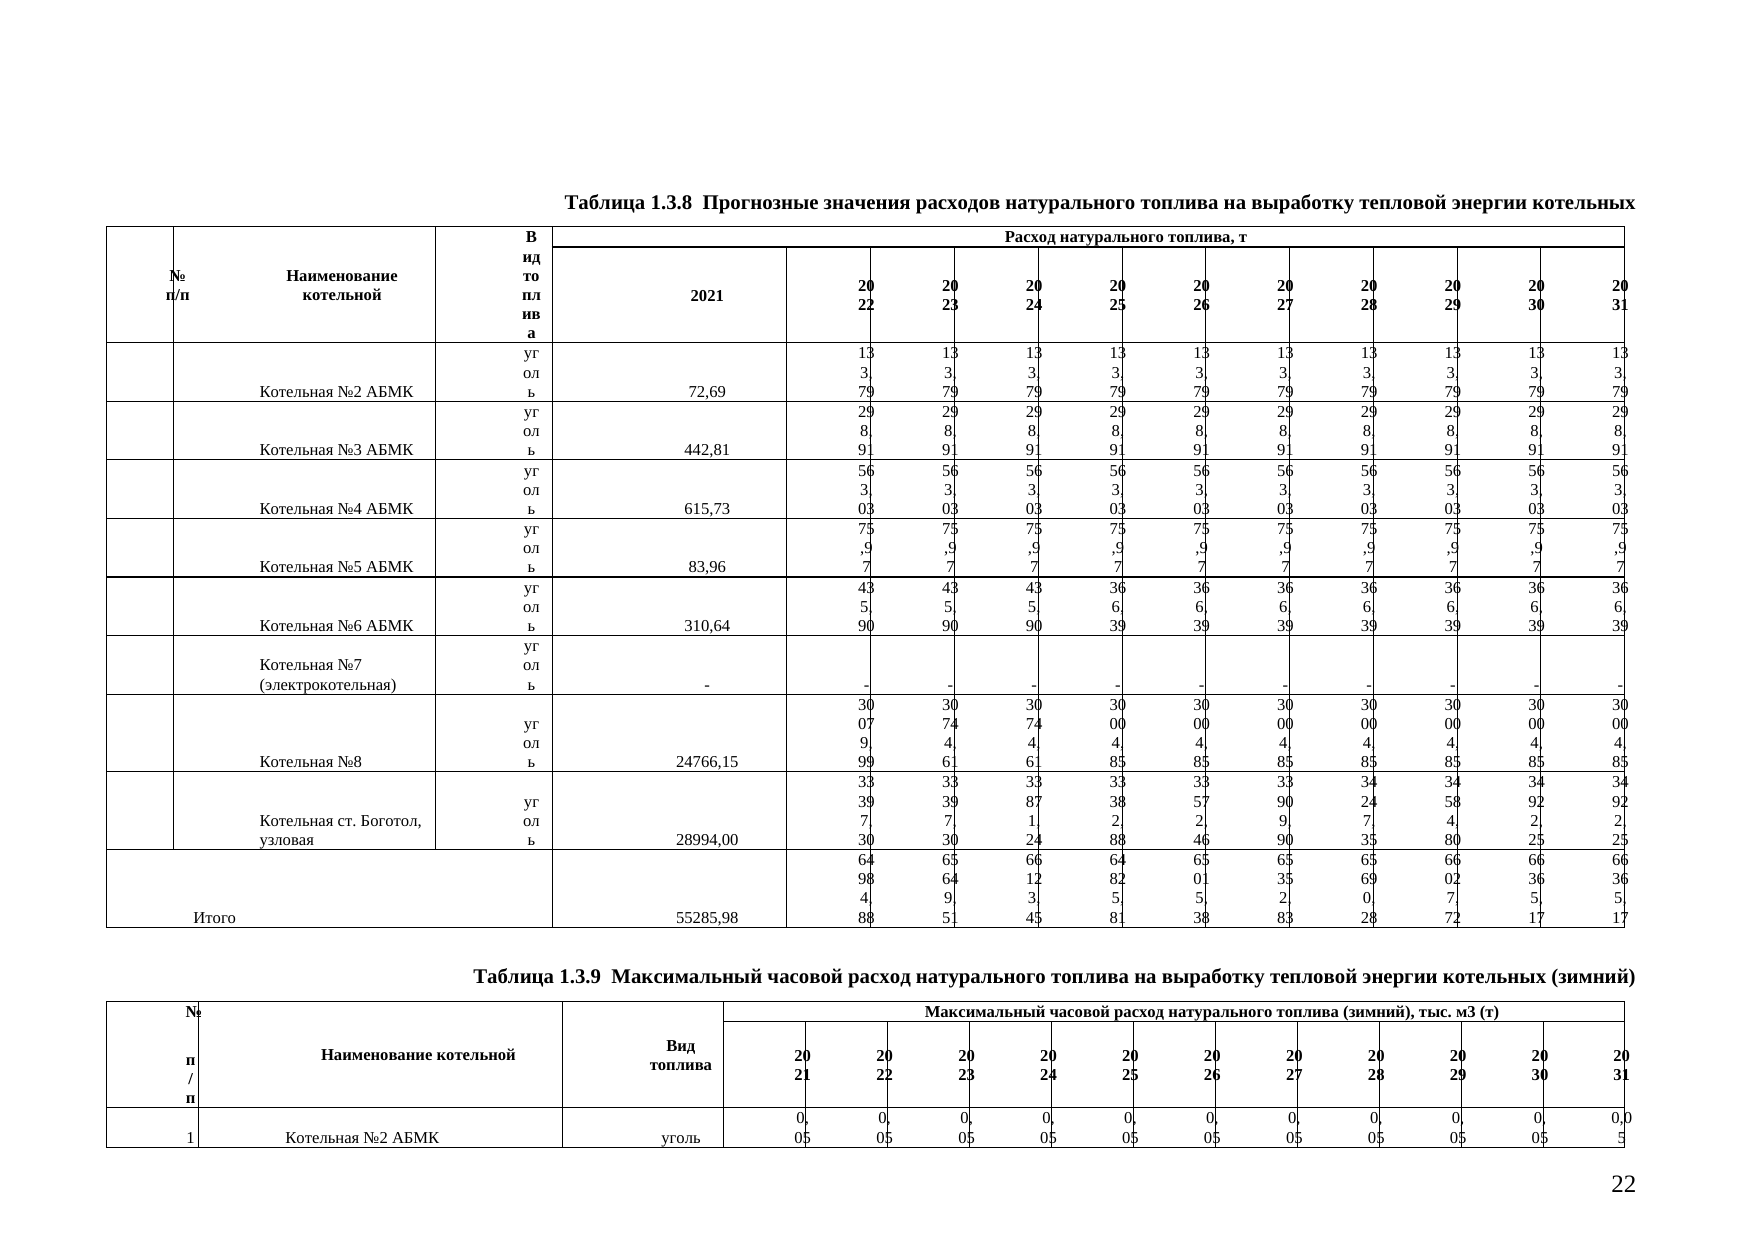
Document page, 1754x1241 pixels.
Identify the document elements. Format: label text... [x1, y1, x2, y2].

table_cell 2030 [1462, 1022, 1543, 1107]
table_cell - [1458, 636, 1540, 693]
table_cell 298,91 [871, 402, 954, 459]
table_cell 133,79 [1374, 343, 1457, 401]
table_cell 2030 [1458, 248, 1540, 342]
table_cell 0,05 [970, 1108, 1051, 1147]
table_cell уголь [436, 772, 552, 849]
table_cell 2029 [1380, 1022, 1461, 1107]
table_cell 563,03 [1290, 460, 1373, 518]
table_cell Котельная №6 АБМК [174, 578, 435, 635]
table_cell 366,39 [1541, 578, 1624, 635]
table_cell 30004,85 [1039, 695, 1122, 771]
table_cell 2021 [724, 1022, 805, 1107]
table_cell Котельная №8 [174, 695, 435, 771]
table_cell 34922,25 [1458, 772, 1540, 849]
table_cell 0,05 [1380, 1108, 1461, 1147]
table_cell - [955, 636, 1038, 693]
table_cell 33397,30 [787, 772, 870, 849]
table_cell 133,79 [871, 343, 954, 401]
table_cell 34922,25 [1541, 772, 1624, 849]
table_cell 34584,80 [1374, 772, 1457, 849]
table_cell 2 [107, 402, 173, 459]
table_cell - [787, 636, 870, 693]
table_cell 75,97 [955, 519, 1038, 576]
table_cell 133,79 [955, 343, 1038, 401]
table_cell 298,91 [1458, 402, 1540, 459]
table_cell уголь [563, 1108, 723, 1147]
table_cell 30004,85 [1541, 695, 1624, 771]
table_cell Котельная №4 АБМК [174, 460, 435, 518]
table_cell - [1541, 636, 1624, 693]
table_cell Котельная №7 (электрокотельная) [174, 636, 435, 693]
table_cell 75,97 [1039, 519, 1122, 576]
table_cell 133,79 [1458, 343, 1540, 401]
table_cell уголь [436, 578, 552, 635]
table_cell 435,90 [871, 578, 954, 635]
table_cell Итого [107, 850, 552, 927]
table_cell Котельная №2 АБМК [199, 1108, 562, 1147]
table_cell 75,97 [1541, 519, 1624, 576]
table_header № п/п [107, 227, 173, 342]
table_cell 435,90 [955, 578, 1038, 635]
table_cell 2022 [787, 248, 870, 342]
table_cell 615,73 [553, 460, 786, 518]
table_cell - [1290, 636, 1373, 693]
table_cell 2031 [1541, 248, 1624, 342]
table_cell 75,97 [787, 519, 870, 576]
table_cell 0,05 [888, 1108, 969, 1147]
table_cell - [1374, 636, 1457, 693]
table_cell 2027 [1206, 248, 1289, 342]
table_cell 133,79 [1123, 343, 1205, 401]
table_cell 298,91 [787, 402, 870, 459]
table_cell 0,05 [1216, 1108, 1297, 1147]
table_cell 563,03 [787, 460, 870, 518]
table_header Вид топлива [563, 1002, 723, 1107]
table_cell - [871, 636, 954, 693]
table_cell 75,97 [1458, 519, 1540, 576]
table_cell 33909,90 [1206, 772, 1289, 849]
table_cell 65690,28 [1290, 850, 1373, 927]
table_cell уголь [436, 695, 552, 771]
table_cell 298,91 [1374, 402, 1457, 459]
table_cell Котельная №2 АБМК [174, 343, 435, 401]
table_cell 75,97 [871, 519, 954, 576]
table_cell 298,91 [1290, 402, 1373, 459]
table_cell 2022 [806, 1022, 887, 1107]
table_cell 2025 [1052, 1022, 1133, 1107]
table_cell 33397,30 [871, 772, 954, 849]
table_cell 34247,35 [1290, 772, 1373, 849]
table_cell Котельная №3 АБМК [174, 402, 435, 459]
table_cell 298,91 [1541, 402, 1624, 459]
table_cell 442,81 [553, 402, 786, 459]
table_cell 65015,38 [1123, 850, 1205, 927]
table_cell - [1039, 636, 1122, 693]
table_header № п/п [107, 1002, 198, 1107]
table_cell Котельная ст. Боготол, узловая [174, 772, 435, 849]
table_cell 133,79 [1541, 343, 1624, 401]
table_cell 0,05 [1052, 1108, 1133, 1147]
table_cell 3 [107, 460, 173, 518]
table_cell 435,90 [787, 578, 870, 635]
table_cell 133,79 [1290, 343, 1373, 401]
table_cell 366,39 [1039, 578, 1122, 635]
table_cell 2028 [1298, 1022, 1379, 1107]
table_cell 1 [107, 1108, 198, 1147]
table_cell 0,05 [1462, 1108, 1543, 1147]
table_cell 30744,61 [955, 695, 1038, 771]
table_header Максимальный часовой расход натурального топлива (зимний), тыс. м3 (т) [724, 1002, 1624, 1021]
table_header Расход натурального топлива, т [553, 227, 1624, 246]
table_cell 133,79 [787, 343, 870, 401]
table_cell уголь [436, 460, 552, 518]
table_cell 2024 [970, 1022, 1051, 1107]
table_cell 66365,17 [1541, 850, 1624, 927]
table_cell 563,03 [1123, 460, 1205, 518]
table_cell 2026 [1134, 1022, 1215, 1107]
table_cell 563,03 [1374, 460, 1457, 518]
table_cell 5 [107, 578, 173, 635]
table_cell 563,03 [1458, 460, 1540, 518]
table_cell 133,79 [1206, 343, 1289, 401]
table_cell 563,03 [871, 460, 954, 518]
table_cell 75,97 [1206, 519, 1289, 576]
table_cell 30004,85 [1458, 695, 1540, 771]
table_cell 133,79 [1039, 343, 1122, 401]
table_cell 0,05 [724, 1108, 805, 1147]
table_cell 563,03 [1039, 460, 1122, 518]
table_cell 24766,15 [553, 695, 786, 771]
table_cell 2031 [1544, 1022, 1624, 1107]
table_cell 30079,99 [787, 695, 870, 771]
table_cell 2021 [553, 248, 786, 342]
table_cell 33572,46 [1123, 772, 1205, 849]
table_cell 2026 [1123, 248, 1205, 342]
table_cell Котельная №5 АБМК [174, 519, 435, 576]
table_cell 2025 [1039, 248, 1122, 342]
table_cell 30004,85 [1206, 695, 1289, 771]
table_cell 563,03 [1541, 460, 1624, 518]
table_cell 7 [107, 695, 173, 771]
table_cell 83,96 [553, 519, 786, 576]
table_cell 1 [107, 343, 173, 401]
table_cell 75,97 [1123, 519, 1205, 576]
table_cell 298,91 [955, 402, 1038, 459]
table_header Наименование котельной [174, 227, 435, 342]
table_cell 6 [107, 636, 173, 693]
table_cell - [1123, 636, 1205, 693]
table_cell 64825,81 [1039, 850, 1122, 927]
table_cell 298,91 [1039, 402, 1122, 459]
table_cell 366,39 [1123, 578, 1205, 635]
table_cell 65352,83 [1206, 850, 1289, 927]
table_cell 0,05 [1134, 1108, 1215, 1147]
table_cell 2023 [888, 1022, 969, 1107]
table_cell 64984,88 [787, 850, 870, 927]
table_cell 366,39 [1374, 578, 1457, 635]
table_cell 2023 [871, 248, 954, 342]
table_cell уголь [436, 343, 552, 401]
table_cell 30004,85 [1123, 695, 1205, 771]
table_cell 72,69 [553, 343, 786, 401]
table_cell 66365,17 [1458, 850, 1540, 927]
table_cell 310,64 [553, 578, 786, 635]
table_cell 366,39 [1206, 578, 1289, 635]
table_cell 65649,51 [871, 850, 954, 927]
table_cell уголь [436, 402, 552, 459]
table_cell 33871,24 [955, 772, 1038, 849]
table_cell 0,05 [1298, 1108, 1379, 1147]
table_cell 2029 [1374, 248, 1457, 342]
table_cell 66027,72 [1374, 850, 1457, 927]
table_cell 30744,61 [871, 695, 954, 771]
table_cell 366,39 [1458, 578, 1540, 635]
table_cell уголь [436, 519, 552, 576]
table_cell 298,91 [1123, 402, 1205, 459]
table_cell 66123,45 [955, 850, 1038, 927]
table_cell 4 [107, 519, 173, 576]
table_cell 366,39 [1290, 578, 1373, 635]
table_cell 28994,00 [553, 772, 786, 849]
table_cell - [1206, 636, 1289, 693]
table_header Вид топлива [436, 227, 552, 342]
table_cell уголь [436, 636, 552, 693]
table_cell 0,05 [1544, 1108, 1624, 1147]
table_cell 55285,98 [553, 850, 786, 927]
table_cell 563,03 [955, 460, 1038, 518]
table_cell 30004,85 [1374, 695, 1457, 771]
table_header Наименование котельной [199, 1002, 562, 1107]
table_cell 2028 [1290, 248, 1373, 342]
table_cell 2027 [1216, 1022, 1297, 1107]
table_cell 563,03 [1206, 460, 1289, 518]
table_cell - [553, 636, 786, 693]
table_cell 298,91 [1206, 402, 1289, 459]
table_cell 75,97 [1290, 519, 1373, 576]
table_cell 33382,88 [1039, 772, 1122, 849]
table_cell 0,05 [806, 1108, 887, 1147]
table_cell 30004,85 [1290, 695, 1373, 771]
table_cell 2024 [955, 248, 1038, 342]
table_cell 8 [107, 772, 173, 849]
table_cell 75,97 [1374, 519, 1457, 576]
